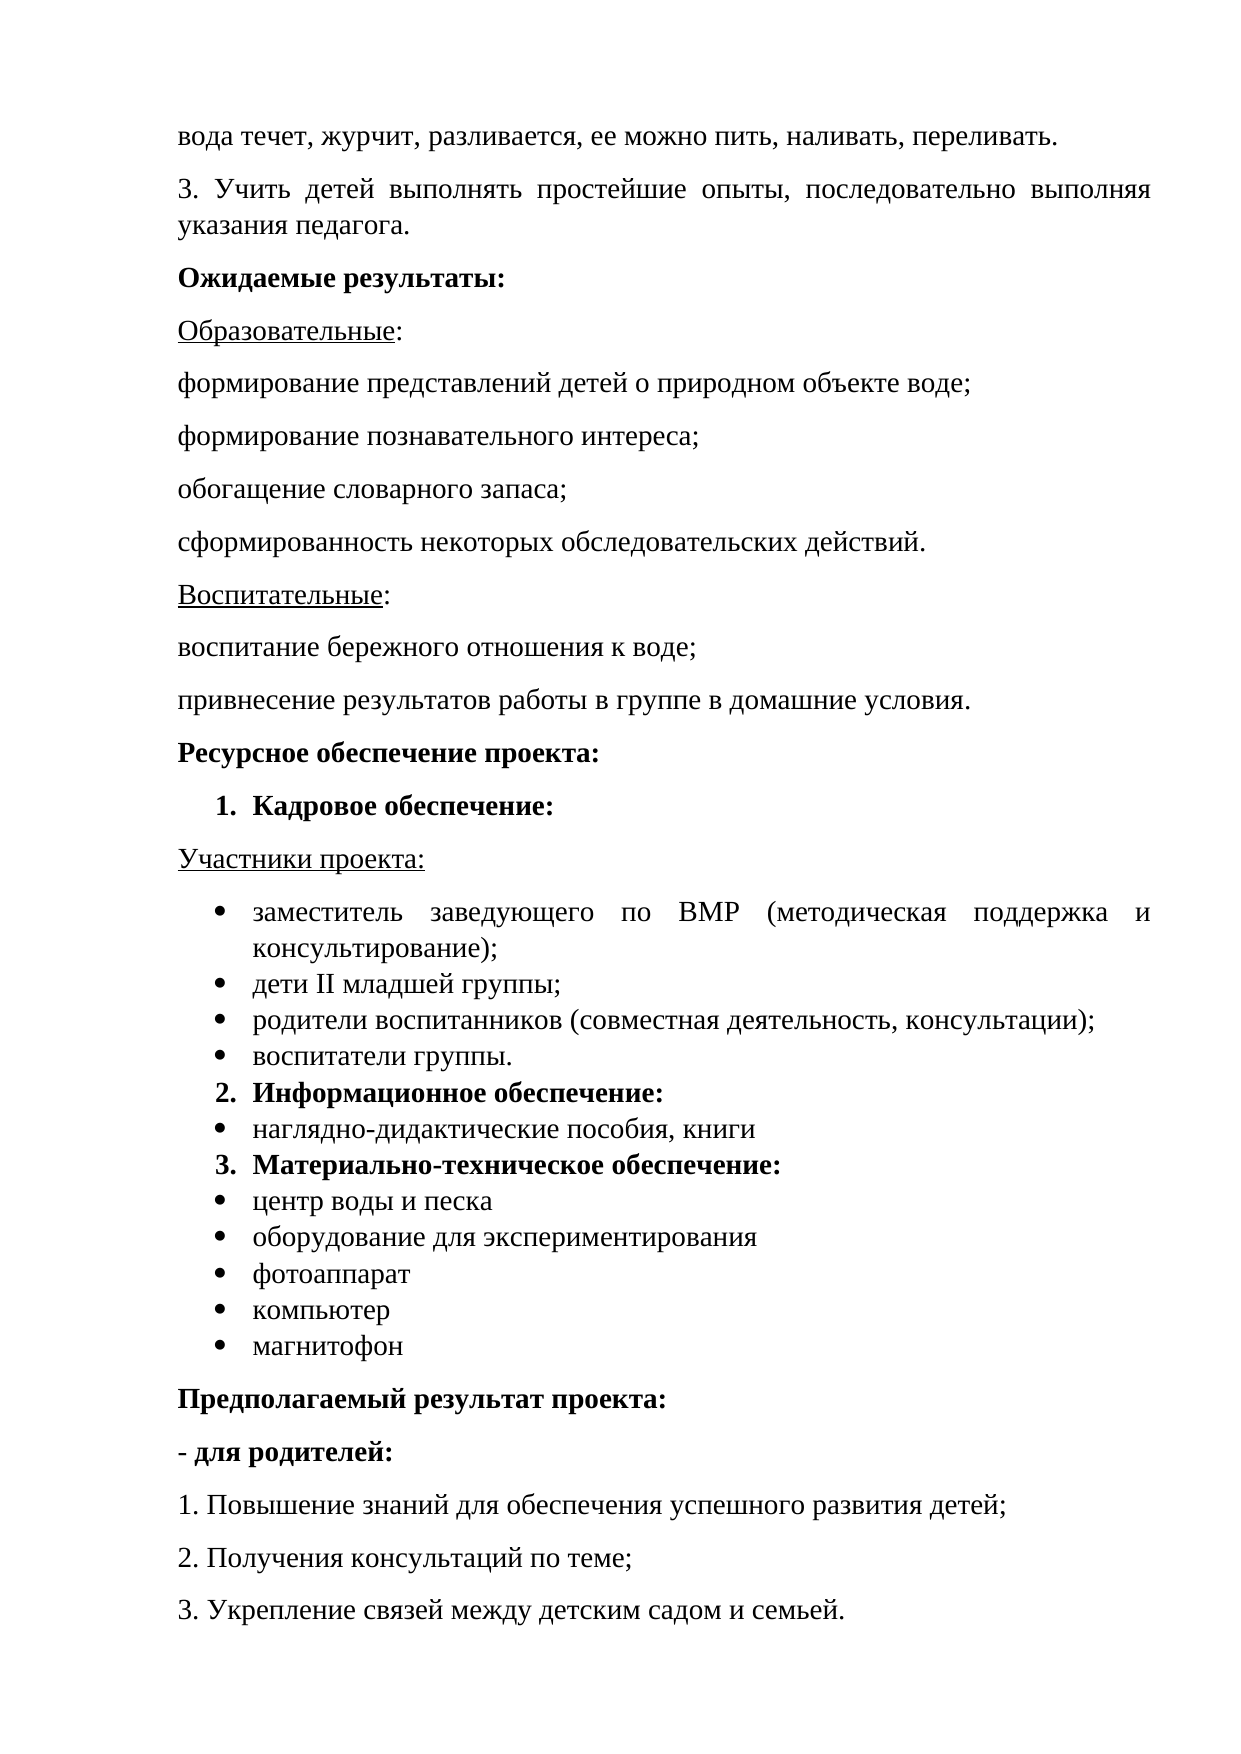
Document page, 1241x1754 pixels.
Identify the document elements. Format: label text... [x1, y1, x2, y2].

text Предполагаемый результат проекта: [177, 1381, 1152, 1415]
text Воспитательные: [177, 577, 1152, 610]
list компьютер [215, 1292, 1152, 1326]
list оборудование для экспериментирования [215, 1219, 1152, 1253]
list воспитатели группы. [215, 1038, 1152, 1072]
text Ожидаемые результаты: [177, 260, 1152, 293]
list Материально-техническое обеспечение: [215, 1147, 1152, 1181]
text воспитание бережного отношения к воде; [177, 629, 1152, 663]
text 3. Укрепление связей между детским садом и семьей. [177, 1592, 1152, 1626]
text 1. Повышение знаний для обеспечения успешного развития детей; [177, 1487, 1152, 1520]
text Ресурсное обеспечение проекта: [177, 735, 1152, 769]
list Кадровое обеспечение: [215, 788, 1152, 822]
list магнитофон [215, 1328, 1152, 1362]
text привнесение результатов работы в группе в домашние условия. [177, 682, 1152, 716]
text - для родителей: [177, 1434, 1152, 1468]
list фотоаппарат [215, 1256, 1152, 1289]
text 3. Учить детей выполнять простейшие опыты, последовательно выполняя указания педагога. [177, 171, 1152, 241]
list центр воды и песка [215, 1183, 1152, 1217]
list дети II младшей группы; [215, 966, 1152, 1000]
list родители воспитанников (совместная деятельность, консультации); [215, 1002, 1152, 1036]
list заместитель заведующего по ВМР (методическая поддержка и консультирование); [215, 894, 1152, 963]
text формирование познавательного интереса; [177, 418, 1152, 452]
text 2. Получения консультаций по теме; [177, 1540, 1152, 1573]
list наглядно-дидактические пособия, книги [215, 1111, 1152, 1144]
text Образовательные: [177, 313, 1152, 346]
text сформированность некоторых обследовательских действий. [177, 524, 1152, 557]
text вода течет, журчит, разливается, ее можно пить, наливать, переливать. [177, 118, 1152, 152]
text обогащение словарного запаса; [177, 471, 1152, 505]
list Информационное обеспечение: [215, 1075, 1152, 1108]
text формирование представлений детей о природном объекте воде; [177, 366, 1152, 399]
text Участники проекта: [177, 841, 1152, 874]
